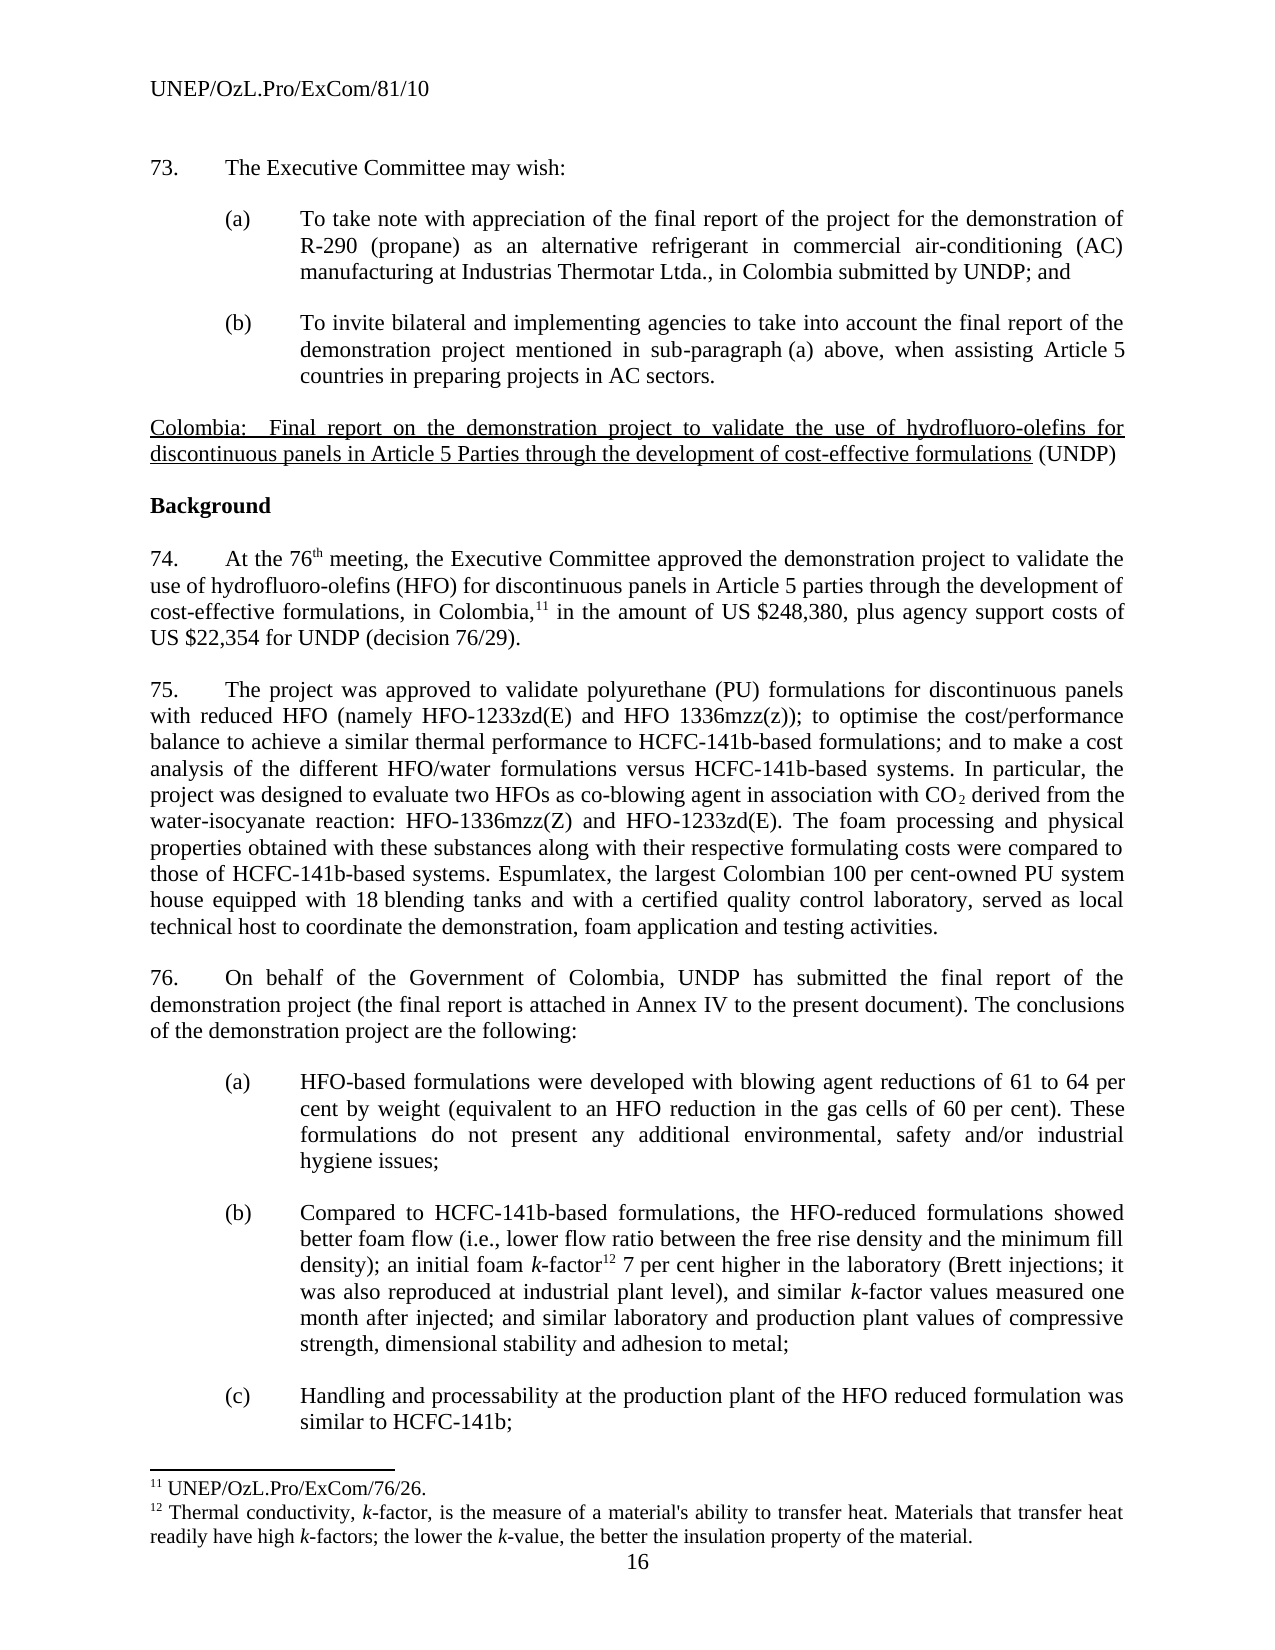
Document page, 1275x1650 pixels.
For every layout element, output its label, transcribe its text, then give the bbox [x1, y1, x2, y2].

text Colombia: Final report on the demonstration project to validate the use of hydrofluoro-olefins for discontinuous panels in Article 5 Parties through the development of cost-effective formulations (UNDP) [150, 438, 1125, 466]
subtitle The project was approved to validate polyurethane (PU) formulations for discontinuous panels with reduced HFO (namely HFO-1233zd(E) and HFO 1336mzz(z)); to optimise the cost/performance balance to achieve a similar thermal performance to HCFC-141b-based formulations; and to make a cost analysis of the different HFO/water formulations versus HCFC-141b-based systems. In particular, the project was designed to evaluate two HFOs as co-blowing agent in association with CO2 derived from the water-isocyanate reaction: HFO-1336mzz(Z) and HFO-1233zd(E). The foam processing and physical properties obtained with these substances along with their respective formulating costs were compared to those of HCFC-141b-based systems. Espumlatex, the largest Colombian 100 per cent-owned PU system house equipped with 18 blending tanks and with a certified quality control laboratory, served as local technical host to coordinate the demonstration, foam application and testing activities. [150, 676, 1125, 939]
subtitle On behalf of the Government of Colombia, UNDP has submitted the final report of the demonstration project (the final report is attached in Annex IV to the present document). The conclusions of the demonstration project are the following: [150, 964, 1125, 1043]
text Colombia: Final report on the demonstration project to validate the use of hydrofluoro-olefins for discontinuous panels in Article 5 Parties through the development of cost-effective formulations (UNDP) [150, 413, 1125, 436]
subtitle To invite bilateral and implementing agencies to take into account the final report of the demonstration project mentioned in sub-paragraph (a) above, when assisting Article 5 countries in preparing projects in AC sectors. [225, 309, 1125, 388]
subtitle Compared to HCFC-141b-based formulations, the HFO-reduced formulations showed better foam flow (i.e., lower flow ratio between the free rise density and the minimum fill density); an initial foam k-factor 7 per cent higher in the laboratory (Brett injections; it was also reproduced at industrial plant level), and similar k-factor values measured one month after injected; and similar laboratory and production plant values of compressive strength, dimensional stability and adhesion to metal; [225, 1199, 1125, 1357]
text Background [150, 493, 1125, 519]
subtitle The Executive Committee may wish: [150, 154, 1125, 180]
subtitle Handling and processability at the production plant of the HFO reduced formulation was similar to HCFC-141b; [225, 1382, 1125, 1434]
subtitle To take note with appreciation of the final report of the project for the demonstration of R-290 (propane) as an alternative refrigerant in commercial air-conditioning (AC) manufacturing at Industrias Thermotar Ltda., in Colombia submitted by UNDP; and [225, 205, 1125, 284]
subtitle At the 76th meeting, the Executive Committee approved the demonstration project to validate the use of hydrofluoro-olefins (HFO) for discontinuous panels in Article 5 parties through the development of cost-effective formulations, in Colombia, in the amount of US $248,380, plus agency support costs of US $22,354 for UNDP (decision 76/29). [150, 545, 1125, 651]
subtitle HFO-based formulations were developed with blowing agent reductions of 61 to 64 per cent by weight (equivalent to an HFO reduction in the gas cells of 60 per cent). These formulations do not present any additional environmental, safety and/or industrial hygiene issues; [225, 1068, 1125, 1174]
